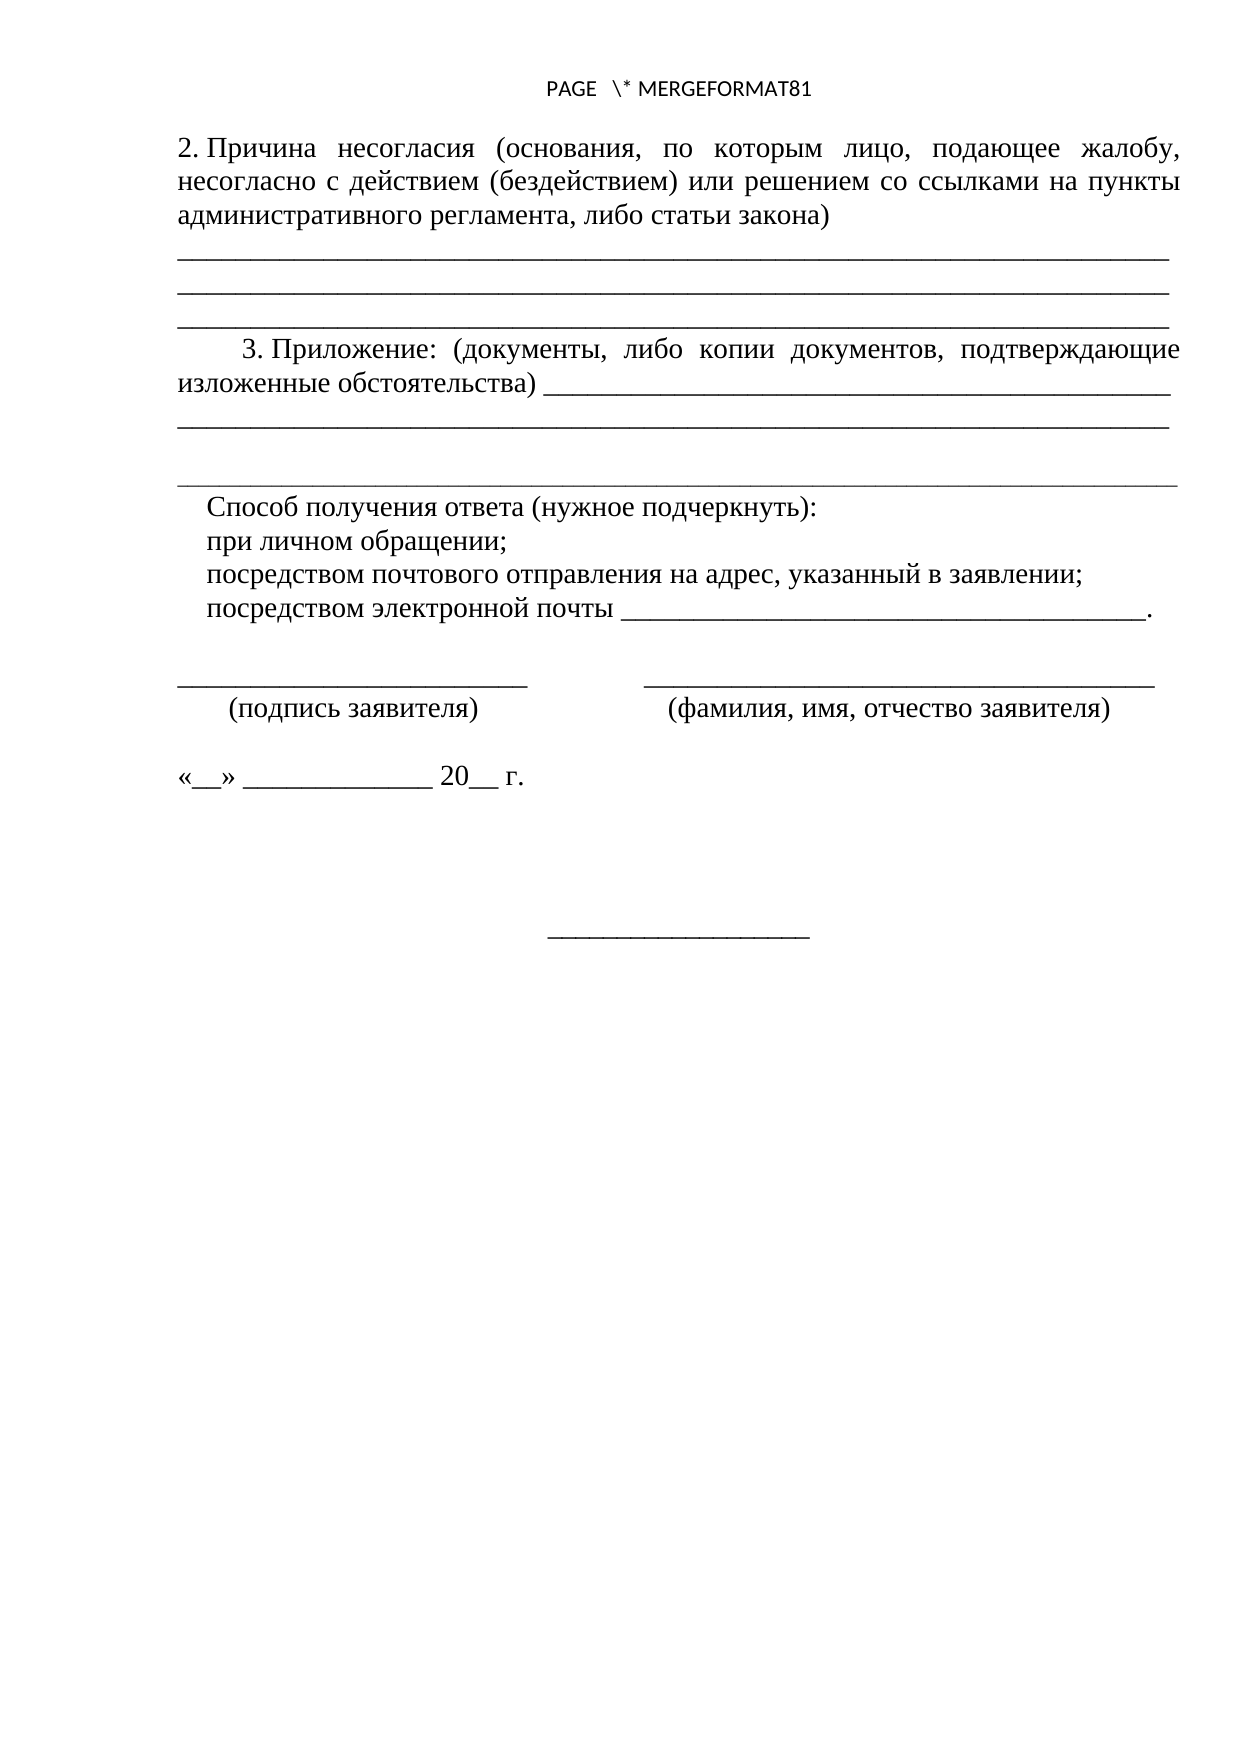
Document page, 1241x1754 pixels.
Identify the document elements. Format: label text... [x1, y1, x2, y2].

text посредством почтового отправления на адрес, указанный в заявлении; [177, 556, 1181, 590]
text ____________________________________________________________________ [177, 298, 1181, 331]
text 3. Приложение: (документы, либо копии документов, подтверждающие изложенные обстоятельства) ___________________________________________ [177, 331, 1181, 398]
text (подпись заявителя) (фамилия, имя, отчество заявителя) [177, 691, 1181, 724]
text ____________________________________________________________________ [177, 264, 1181, 298]
text ___________________ [177, 908, 1181, 942]
text 2. Причина несогласия (основания, по которым лицо, подающее жалобу, несогласно с действием (бездействием) или решением со ссылками на пункты административного регламента, либо статьи закона) [177, 130, 1181, 231]
text «__» _____________ 20__ г. [177, 758, 1181, 791]
text посредством электронной почты ____________________________________. [177, 590, 1181, 623]
text ____________________________________________________________________ [177, 398, 1181, 432]
text при личном обращении; [177, 523, 1181, 556]
text Способ получения ответа (нужное подчеркнуть): [177, 489, 1181, 523]
text ____________________________________________________________________ [177, 231, 1181, 264]
text ________________________ ___________________________________ [177, 657, 1181, 691]
text ________________________________________________________________________________________________ [177, 465, 1181, 489]
